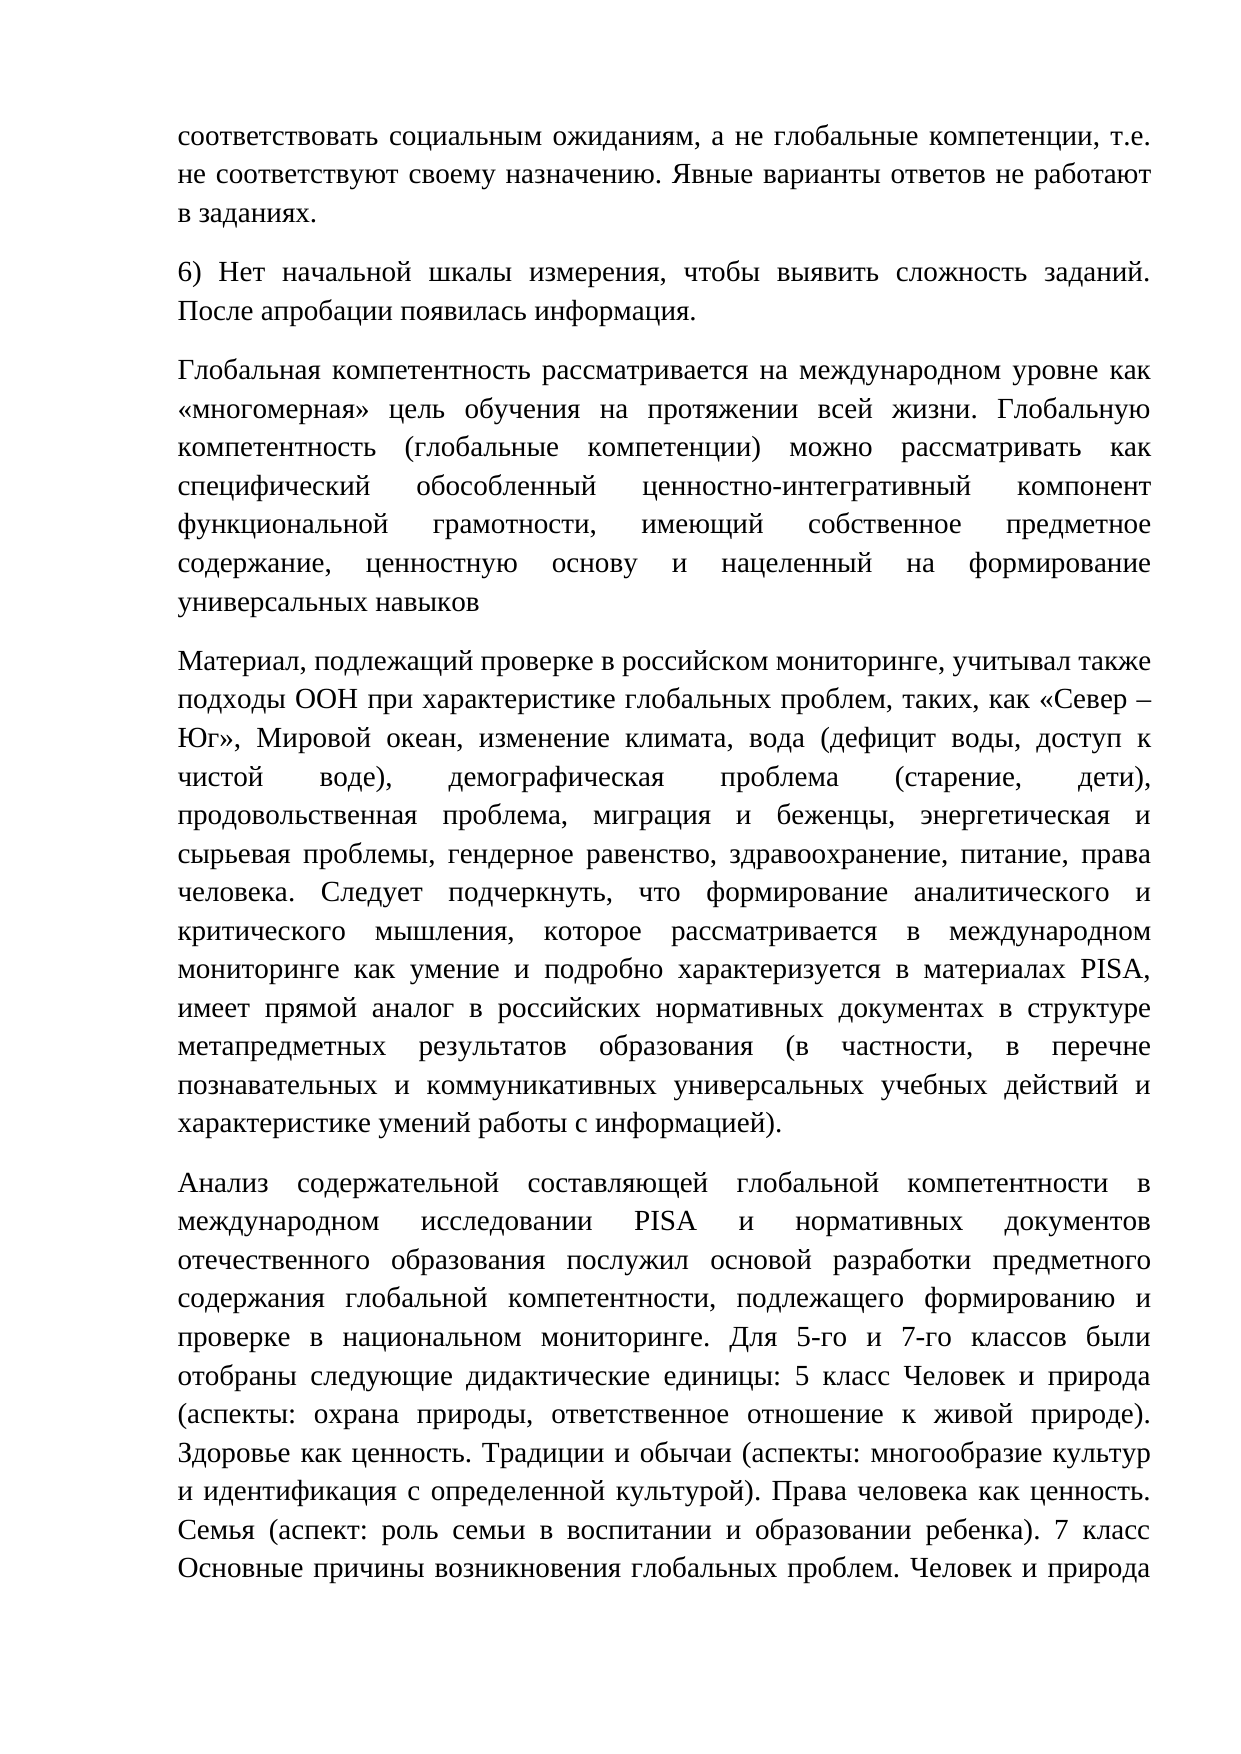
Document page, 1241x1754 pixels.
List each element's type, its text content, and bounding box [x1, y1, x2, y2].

text Глобальная компетентность рассматривается на международном уровне как «многомерная» цель обучения на протяжении всей жизни. Глобальную компетентность (глобальные компетенции) можно рассматривать как специфический обособленный ценностно-интегративный компонент функциональной грамотности, имеющий собственное предметное содержание, ценностную основу и нацеленный на формирование универсальных навыков [177, 352, 1152, 617]
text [177, 1165, 1152, 1584]
text Материал, подлежащий проверке в российском мониторинге, учитывал также подходы ООН при характеристике глобальных проблем, таких, как «Север – Юг», Мировой океан, изменение климата, вода (дефицит воды, доступ к чистой воде), демографическая проблема (старение, дети), продовольственная проблема, миграция и беженцы, энергетическая и сырьевая проблемы, гендерное равенство, здравоохранение, питание, права человека. Следует подчеркнуть, что формирование аналитического и критического мышления, которое рассматривается в международном мониторинге как умение и подробно характеризуется в материалах PISA, имеет прямой аналог в российских нормативных документах в структуре метапредметных результатов образования (в частности, в перечне познавательных и коммуникативных универсальных учебных действий и характеристике умений работы с информацией). [177, 643, 1152, 1139]
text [177, 118, 1152, 229]
text 6) Нет начальной шкалы измерения, чтобы выявить сложность заданий. После апробации появилась информация. [177, 254, 1152, 327]
